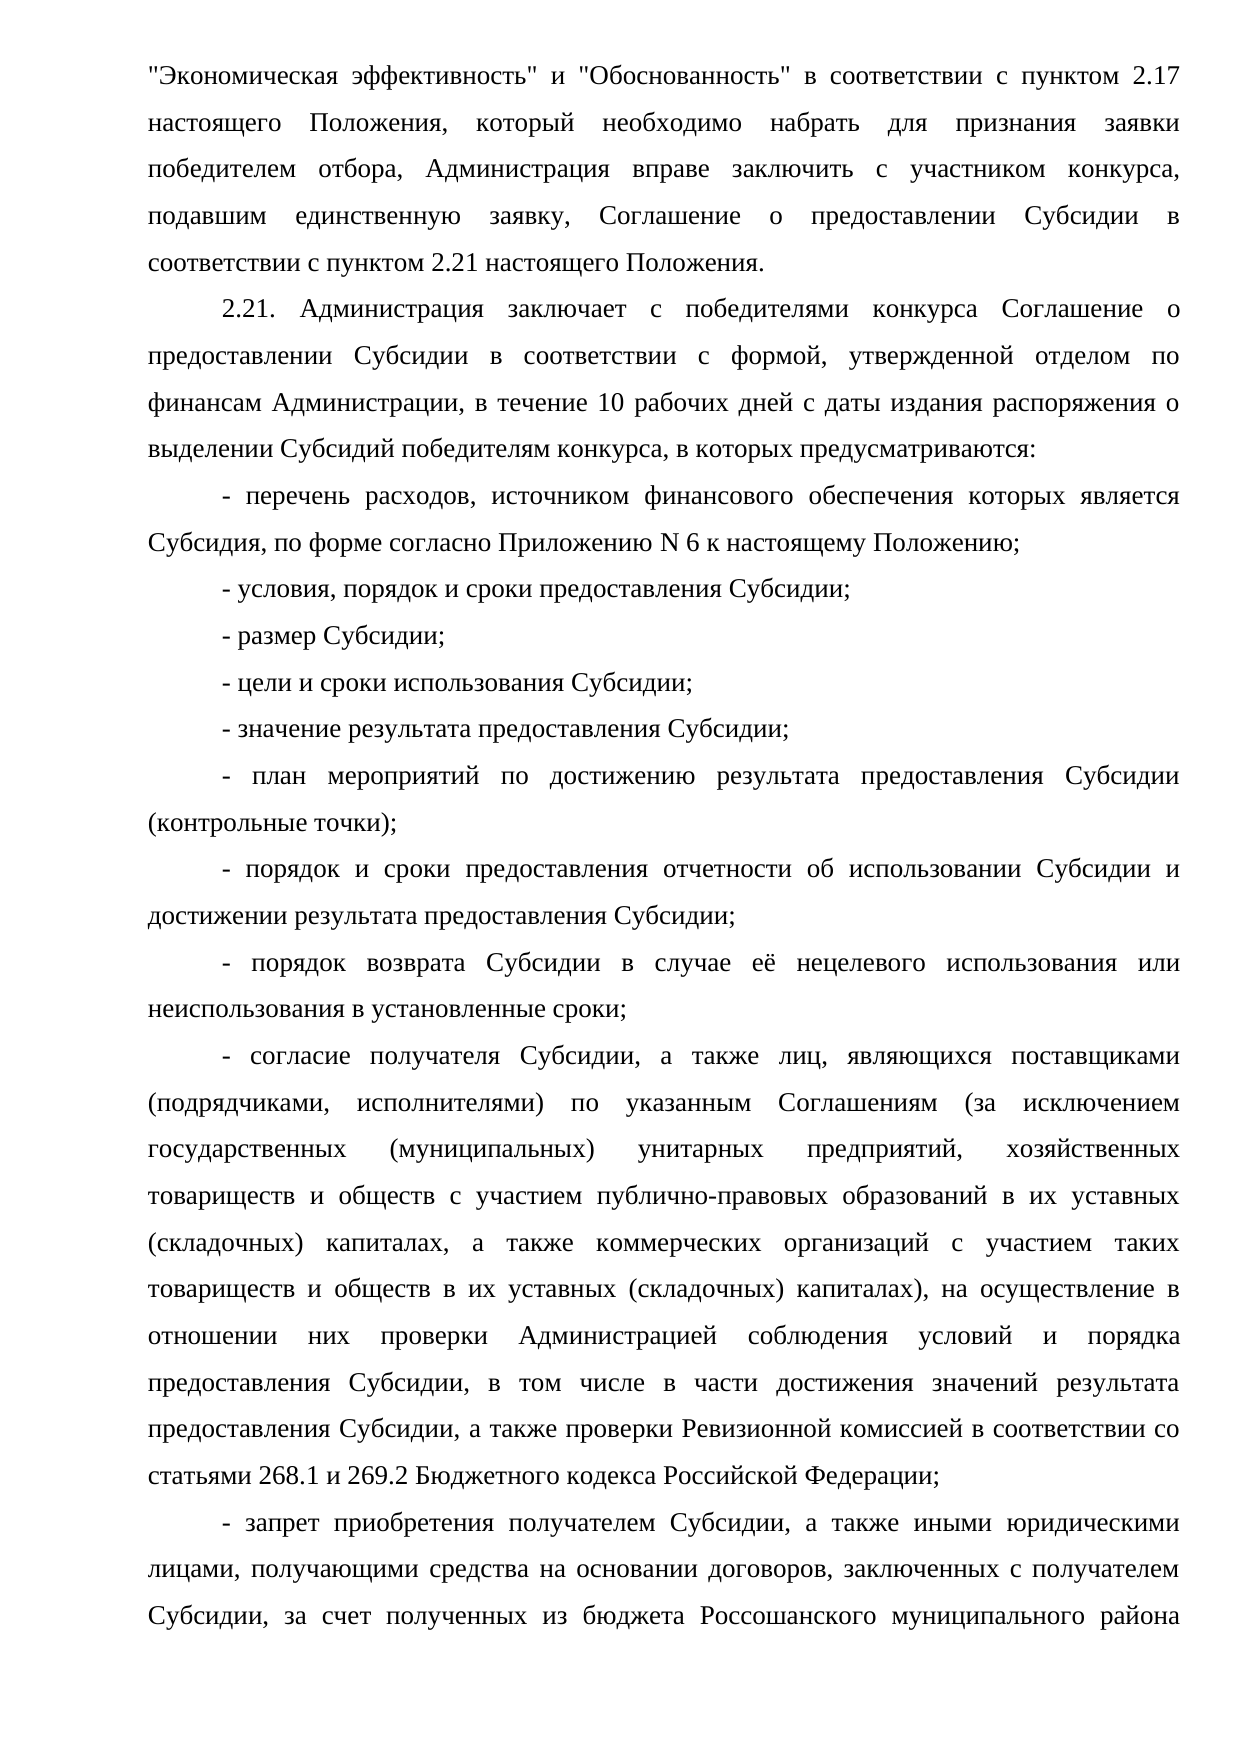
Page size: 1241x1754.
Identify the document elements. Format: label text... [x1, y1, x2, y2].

text - порядок возврата Субсидии в случае её нецелевого использования или неиспользования в установленные сроки; [148, 946, 1181, 1023]
text - значение результата предоставления Субсидии; [148, 712, 1181, 743]
text - размер Субсидии; [148, 619, 1181, 650]
text - условия, порядок и сроки предоставления Субсидии; [148, 572, 1181, 603]
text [148, 1506, 1181, 1630]
text - порядок и сроки предоставления отчетности об использовании Субсидии и достижении результата предоставления Субсидии; [148, 852, 1181, 930]
text - цели и сроки использования Субсидии; [148, 666, 1181, 697]
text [148, 59, 1181, 277]
text - перечень расходов, источником финансового обеспечения которых является Субсидия, по форме согласно Приложению N 6 к настоящему Положению; [148, 479, 1181, 557]
text 2.21. Администрация заключает с победителями конкурса Соглашение о предоставлении Субсидии в соответствии с формой, утвержденной отделом по финансам Администрации, в течение 10 рабочих дней с даты издания распоряжения о выделении Субсидий победителям конкурса, в которых предусматриваются: [148, 292, 1181, 463]
text - согласие получателя Субсидии, а также лиц, являющихся поставщиками (подрядчиками, исполнителями) по указанным Соглашениям (за исключением государственных (муниципальных) унитарных предприятий, хозяйственных товариществ и обществ с участием публично-правовых образований в их уставных (складочных) капиталах, а также коммерческих организаций с участием таких товариществ и обществ в их уставных (складочных) капиталах), на осуществление в отношении них проверки Администрацией соблюдения условий и порядка предоставления Субсидии, в том числе в части достижения значений результата предоставления Субсидии, а также проверки Ревизионной комиссией в соответствии со статьями 268.1 и 269.2 Бюджетного кодекса Российской Федерации; [148, 1039, 1181, 1490]
text - план мероприятий по достижению результата предоставления Субсидии (контрольные точки); [148, 759, 1181, 837]
